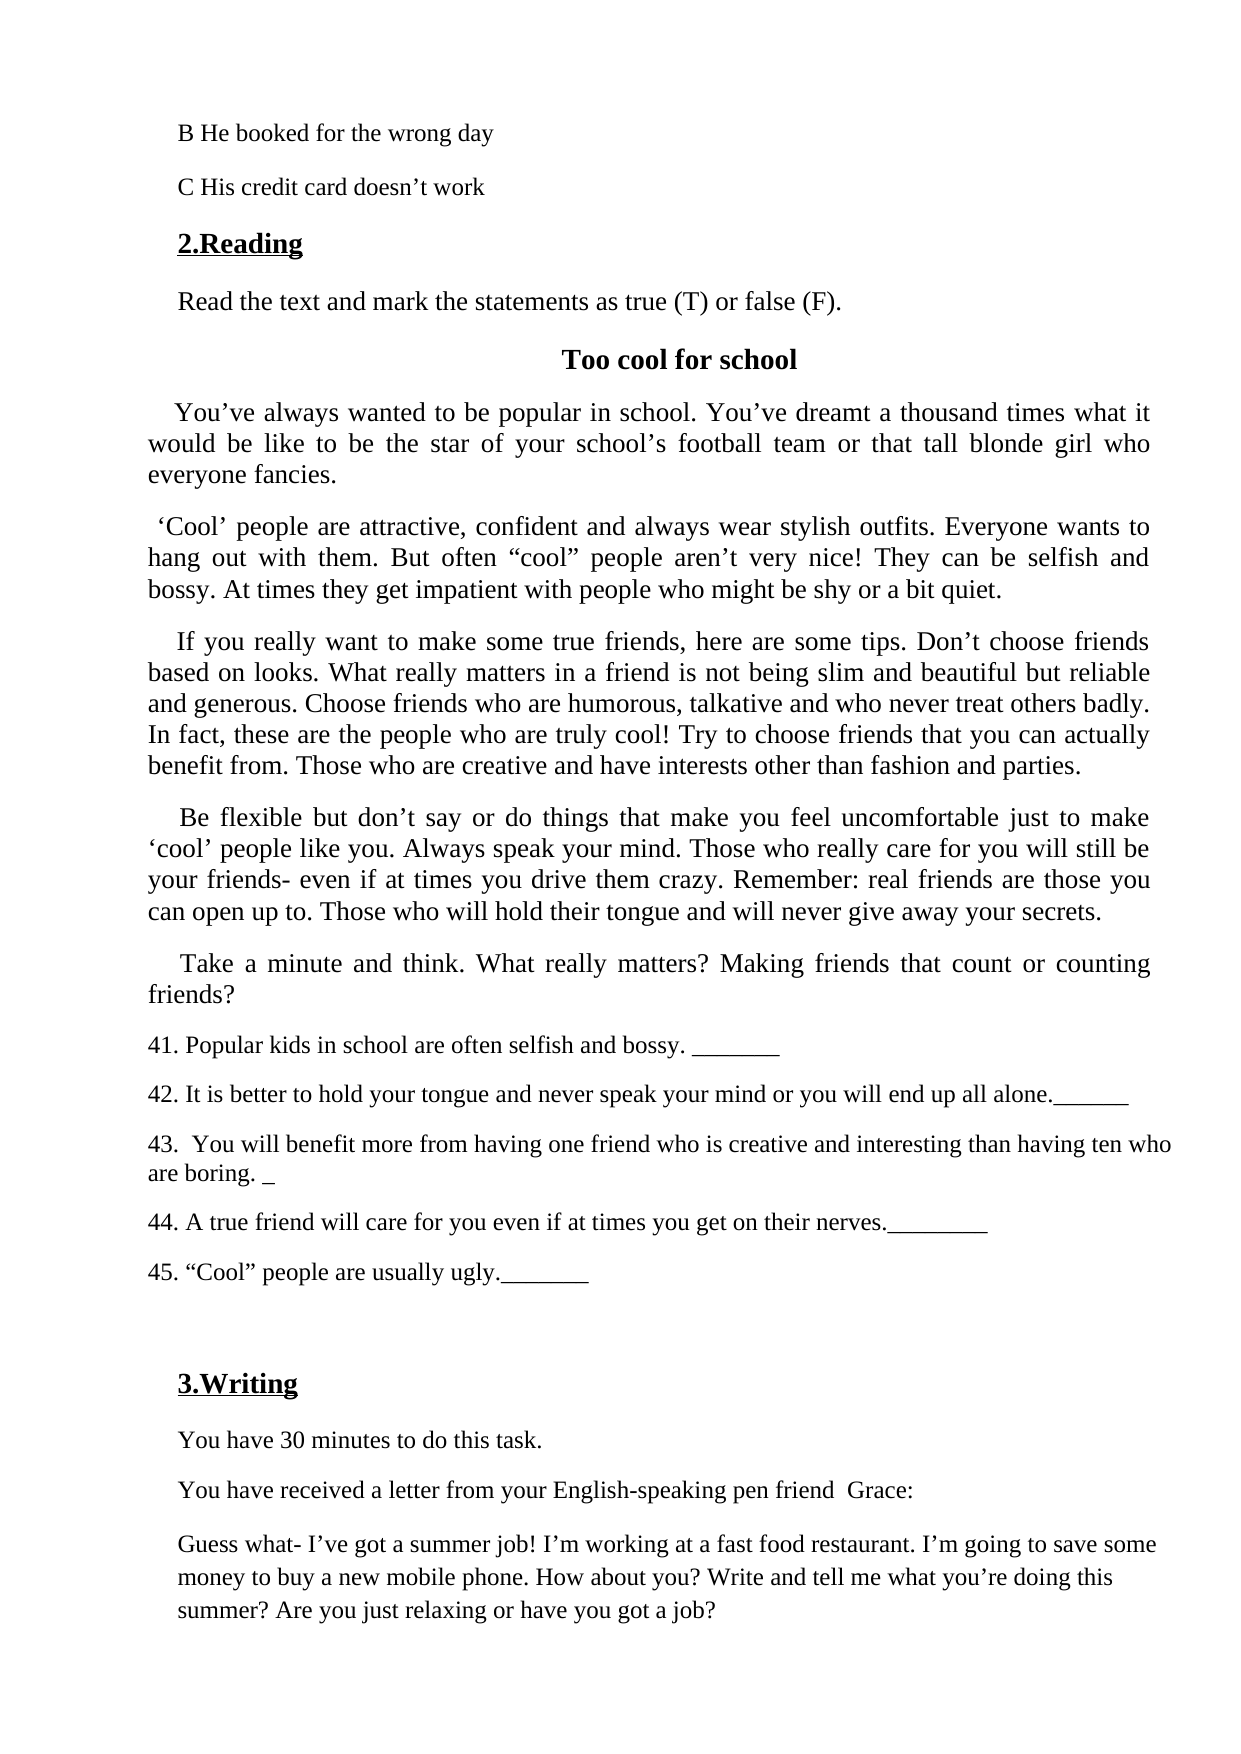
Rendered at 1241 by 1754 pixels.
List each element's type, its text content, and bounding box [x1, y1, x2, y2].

text Be flexible but don’t say or do things that make you feel uncomfortable just to make ‘cool’ people like you. Always speak your mind. Those who really care for you will still be your friends- even if at times you drive them crazy. Remember: real friends are those you can open up to. Those who will hold their tongue and will never give away your secrets. [148, 801, 1152, 926]
text B He booked for the wrong day [177, 118, 1181, 147]
text Take a minute and think. What really matters? Making friends that count or counting friends? [148, 947, 1152, 1009]
text 42. It is better to hold your tongue and never speak your mind or you will end up all alone.______ [148, 1079, 1181, 1108]
text Too cool for school [177, 342, 1181, 375]
text 45. “Cool” people are usually ugly._______ [59, 1257, 1181, 1286]
text 43. You will benefit more from having one friend who is creative and interesting than having ten who are boring. _ [148, 1129, 1181, 1186]
text 41. Popular kids in school are often selfish and bossy. _______ [148, 1030, 1181, 1058]
text 44. A true friend will care for you even if at times you get on their nerves.________ [148, 1207, 1181, 1236]
text You’ve always wanted to be popular in school. You’ve dreamt a thousand times what it would be like to be the star of your school’s football team or that tall blonde girl who everyone fancies. [148, 396, 1152, 489]
text Guess what- I’ve got a summer job! I’m working at a fast food restaurant. I’m going to save some money to buy a new mobile phone. How about you? Write and tell me what you’re doing this summer? Are you just relaxing or have you got a job? [177, 1529, 1181, 1623]
text C His credit card doesn’t work [177, 172, 1181, 201]
text If you really want to make some true friends, here are some tips. Don’t choose friends based on looks. What really matters in a friend is not being slim and beautiful but reliable and generous. Choose friends who are humorous, talkative and who never treat others badly. In fact, these are the people who are truly cool! Try to choose friends that you can actually benefit from. Those who are creative and have interests other than fashion and parties. [148, 625, 1152, 780]
text ‘Cool’ people are attractive, confident and always wear stylish outfits. Everyone wants to hang out with them. But often “cool” people aren’t very nice! They can be selfish and bossy. At times they get impatient with people who might be shy or a bit quiet. [148, 510, 1152, 604]
text You have 30 minutes to do this task. [177, 1425, 1181, 1454]
text 3.Writing [177, 1366, 1181, 1399]
text Read the text and mark the statements as true (T) or false (F). [177, 285, 1181, 316]
text 2.Reading [177, 226, 1181, 259]
text You have received a letter from your English-speaking pen friend Grace: [177, 1475, 1181, 1503]
